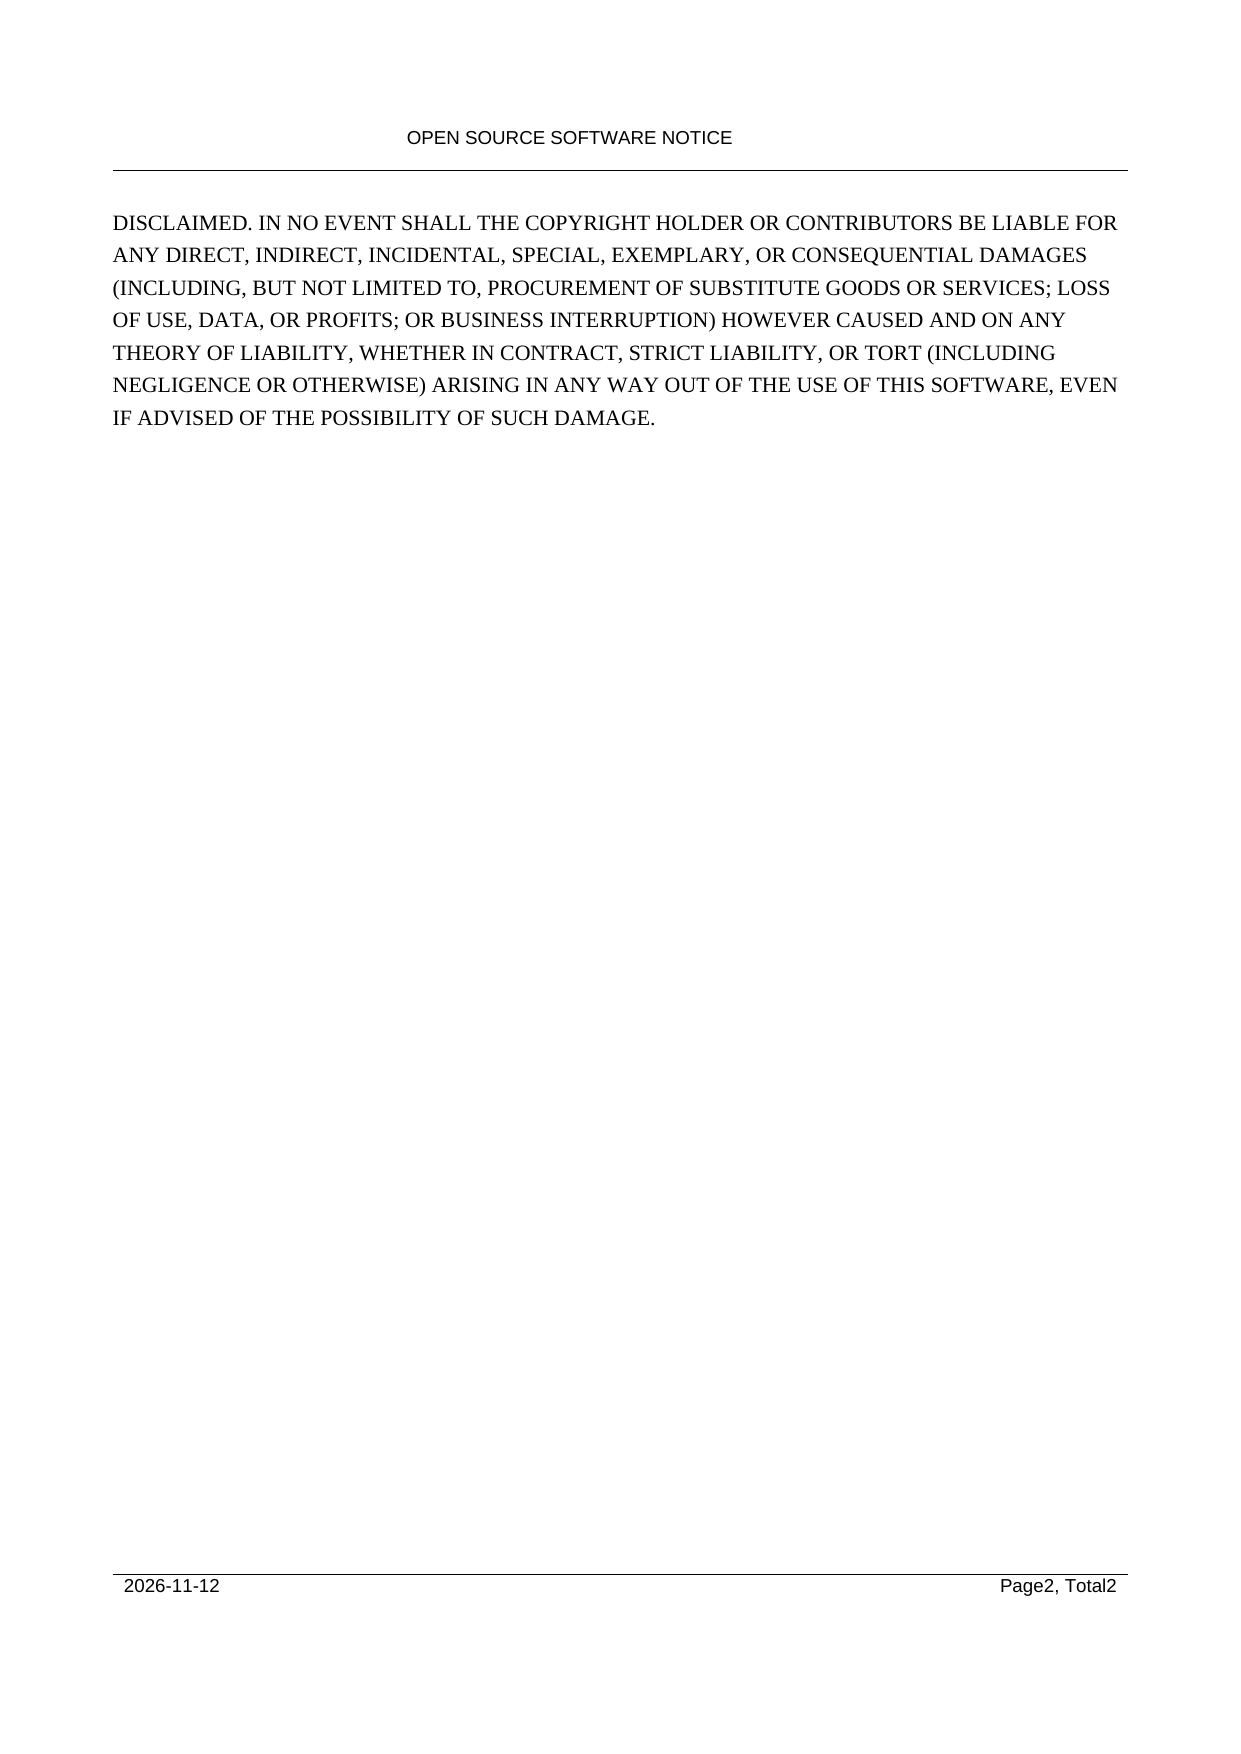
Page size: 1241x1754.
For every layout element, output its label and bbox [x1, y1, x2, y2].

text [112, 206, 1128, 466]
